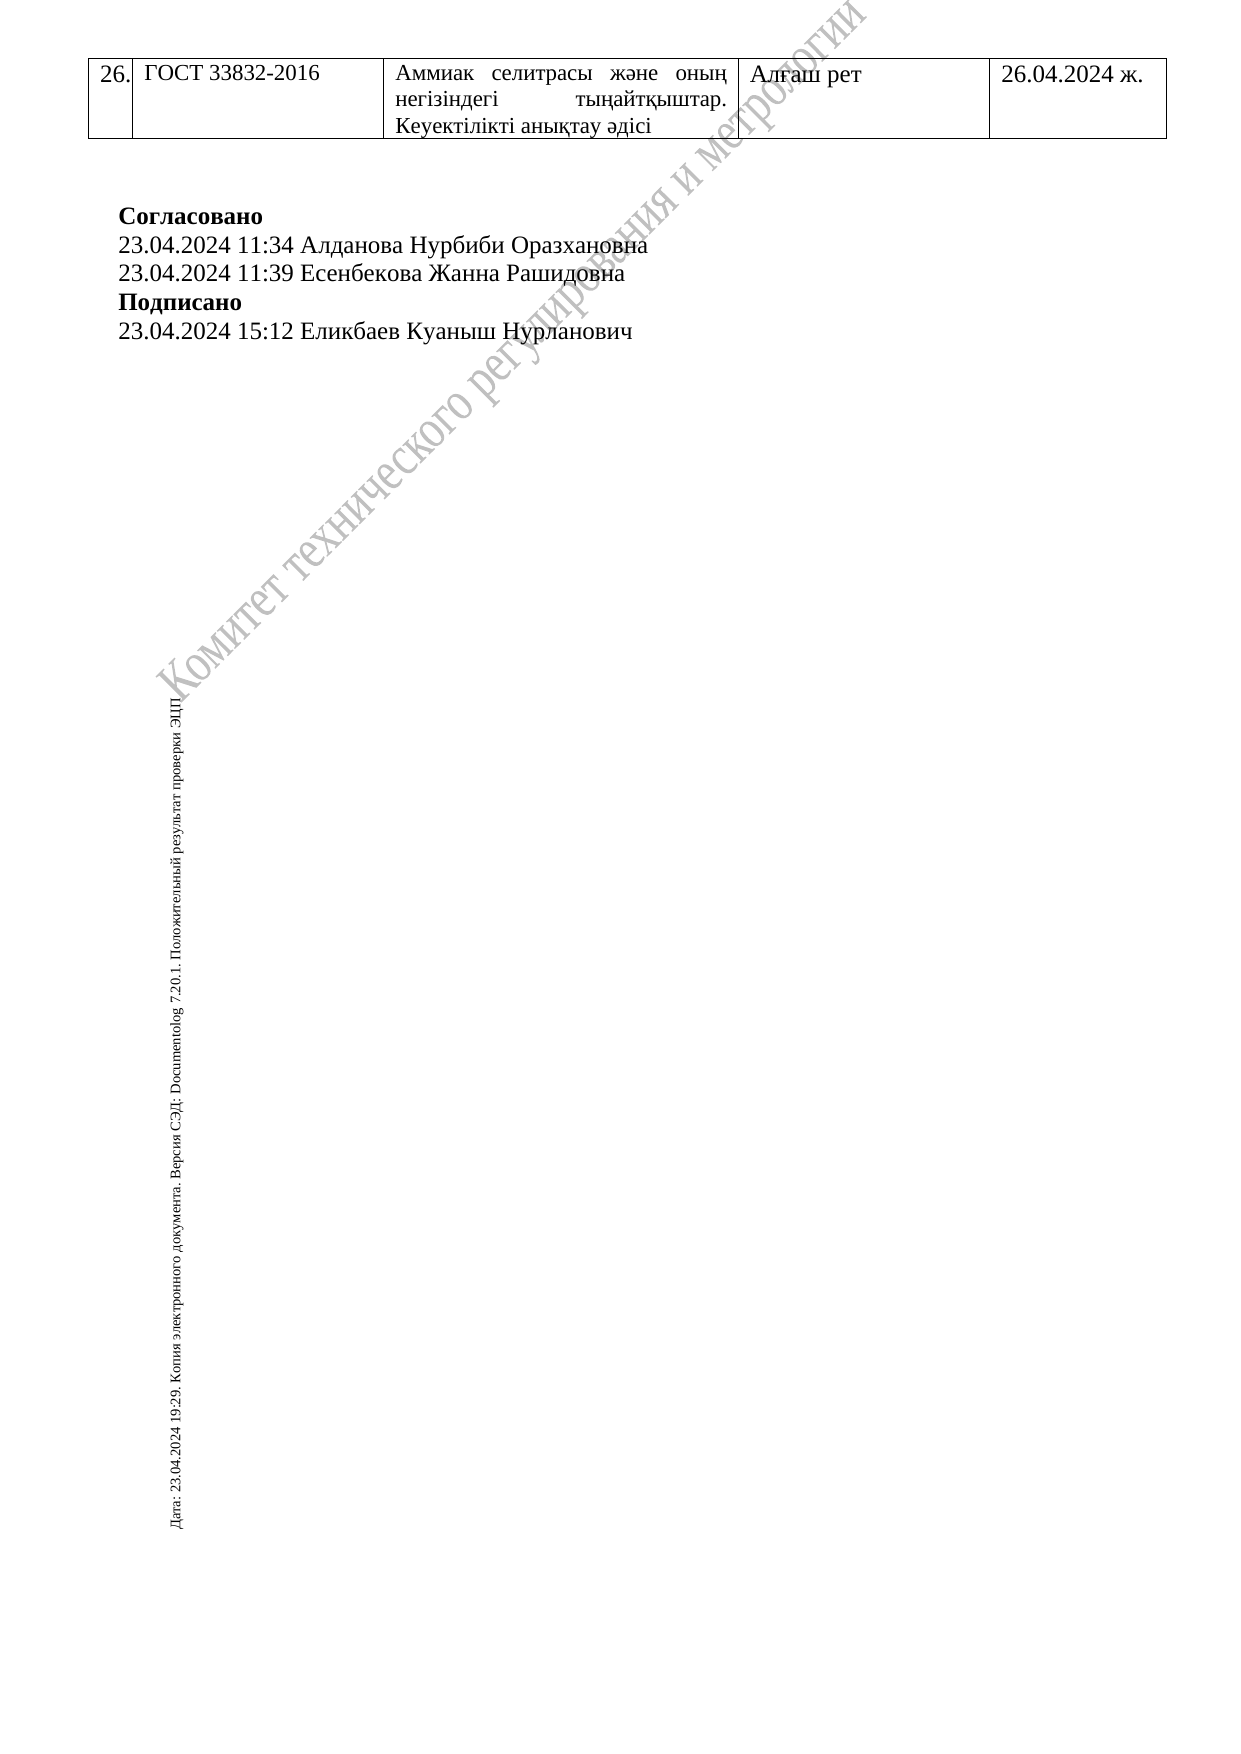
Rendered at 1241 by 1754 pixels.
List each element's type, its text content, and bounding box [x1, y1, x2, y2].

table_cell [89, 59, 132, 138]
table_cell Аммиак селитрасы және оның негізіндегі тыңайтқыштар. Кеуектілікті анықтау әдісі [384, 59, 738, 138]
text Согласовано [118, 201, 1152, 230]
text Подписано [118, 287, 1152, 316]
text 23.04.2024 11:39 Есенбекова Жанна Рашидовна [118, 258, 1152, 287]
table_cell ГОСТ 33832-2016 [133, 59, 383, 138]
text 23.04.2024 15:12 Еликбаев Куаныш Нурланович [118, 316, 1152, 345]
table_cell Алғаш рет [739, 59, 989, 138]
text 23.04.2024 11:34 Алданова Нурбиби Оразхановна [118, 230, 1152, 258]
table_cell 26.04.2024 ж. [990, 59, 1166, 138]
